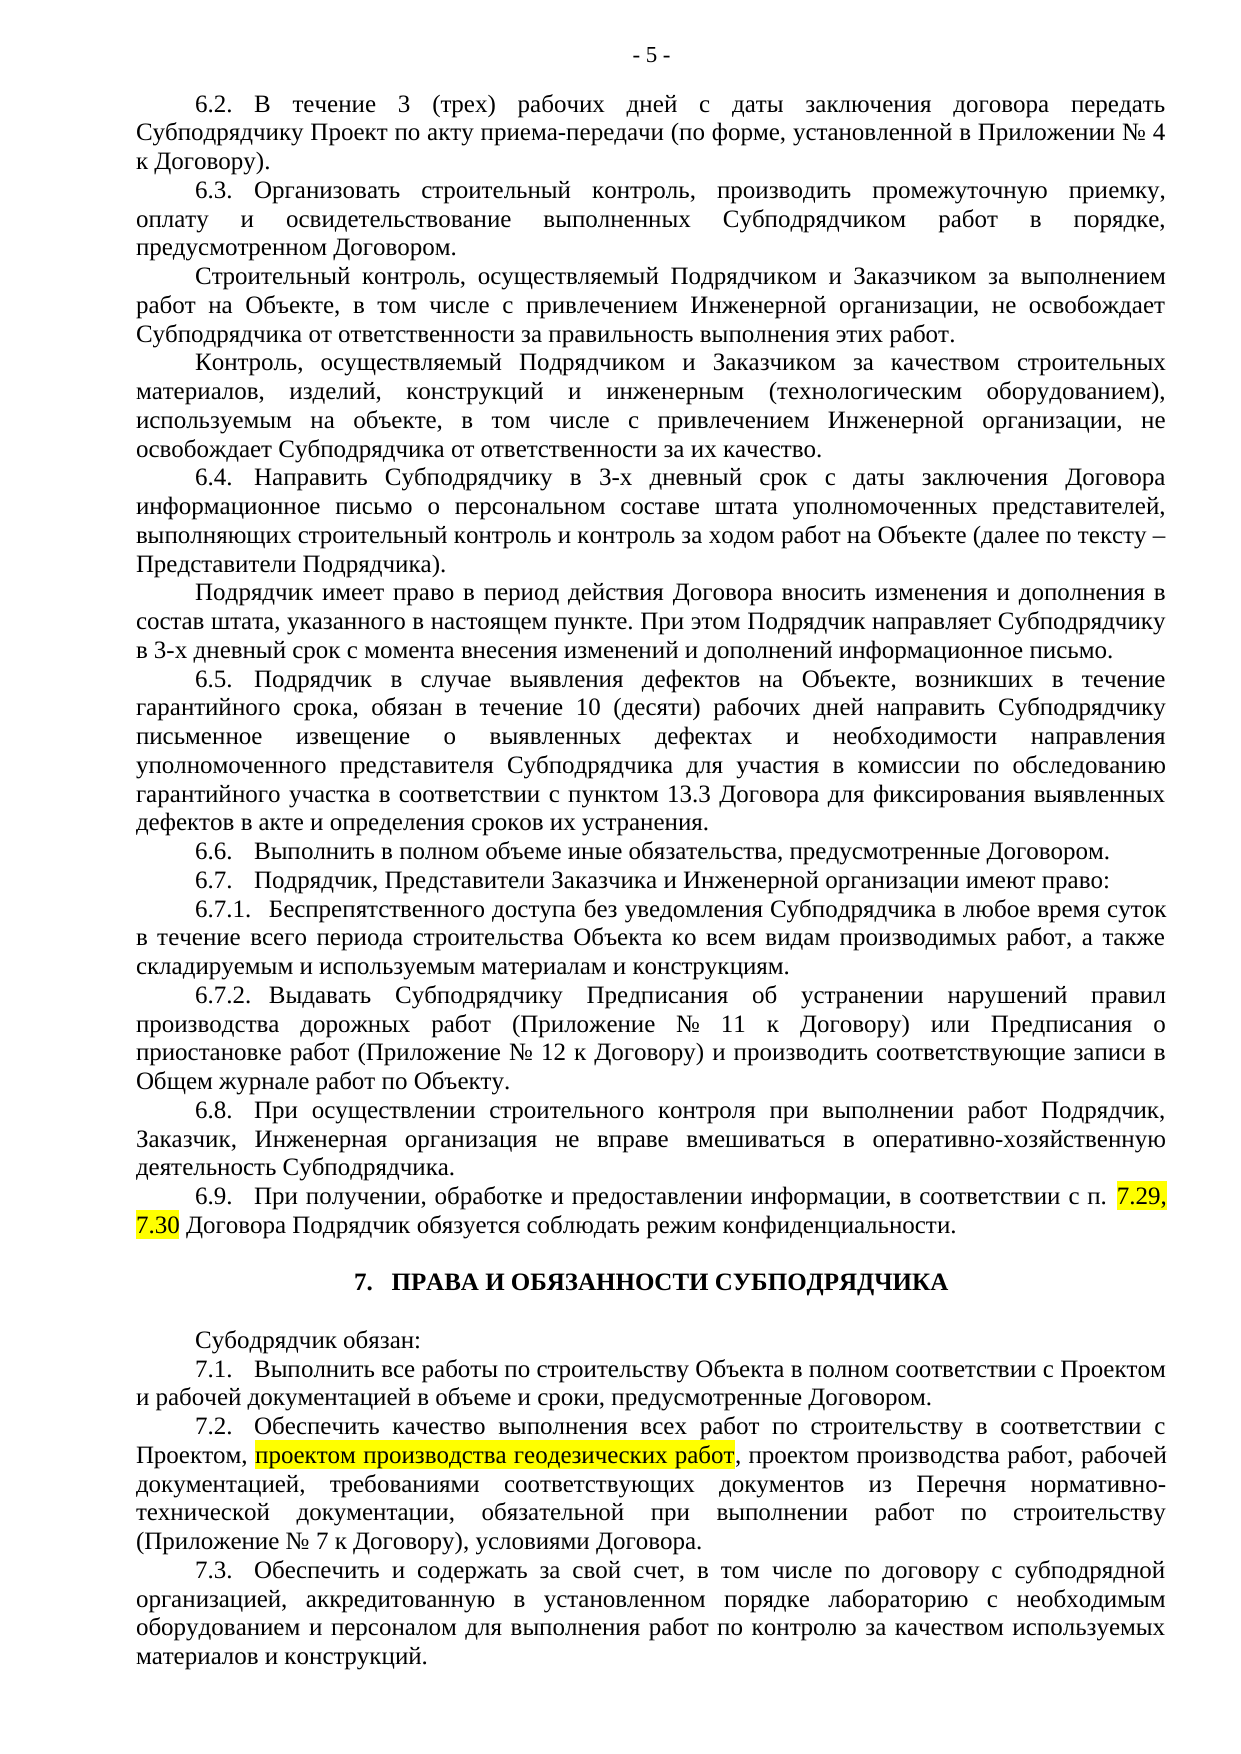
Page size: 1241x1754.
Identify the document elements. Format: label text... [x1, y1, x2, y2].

list Обеспечить качество выполнения всех работ по строительству в соответствии с Проектом, проектом производства геодезических работ, проектом производства работ, рабочей документацией, требованиями соответствующих документов из Перечня нормативно-технической документации, обязательной при выполнении работ по строительству (Приложение № 7 к Договору), условиями Договора. [136, 1411, 1167, 1555]
list При получении, обработке и предоставлении информации, в соответствии с п. 7.29, 7.30 Договора Подрядчик обязуется соблюдать режим конфиденциальности. [136, 1181, 1167, 1239]
list Выполнить в полном объеме иные обязательства, предусмотренные Договором. [136, 836, 1167, 865]
text Подрядчик имеет право в период действия Договора вносить изменения и дополнения в состав штата, указанного в настоящем пункте. При этом Подрядчик направляет Субподрядчику в 3-х дневный срок с момента внесения изменений и дополнений информационное письмо. [136, 577, 1167, 664]
list Организовать строительный контроль, производить промежуточную приемку, оплату и освидетельствование выполненных Субподрядчиком работ в порядке, предусмотренном Договором. [136, 175, 1167, 261]
list Выполнить все работы по строительству Объекта в полном соответствии с Проектом и рабочей документацией в объеме и сроки, предусмотренные Договором. [136, 1354, 1167, 1411]
list Выдавать Субподрядчику Предписания об устранении нарушений правил производства дорожных работ (Приложение № 11 к Договору) или Предписания о приостановке работ (Приложение № 12 к Договору) и производить соответствующие записи в Общем журнале работ по Объекту. [136, 980, 1167, 1095]
list Обеспечить и содержать за свой счет, в том числе по договору с субподрядной организацией, аккредитованную в установленном порядке лабораторию с необходимым оборудованием и персоналом для выполнения работ по контролю за качеством используемых материалов и конструкций. [136, 1555, 1167, 1670]
text Строительный контроль, осуществляемый Подрядчиком и Заказчиком за выполнением работ на Объекте, в том числе с привлечением Инженерной организации, не освобождает Субподрядчика от ответственности за правильность выполнения этих работ. [136, 261, 1167, 347]
list ПРАВА И ОБЯЗАННОСТИ СУБПОДРЯДЧИКА [136, 1267, 1167, 1296]
text Субодрядчик обязан: [136, 1325, 1167, 1354]
list При осуществлении строительного контроля при выполнении работ Подрядчик, Заказчик, Инженерная организация не вправе вмешиваться в оперативно-хозяйственную деятельность Субподрядчика. [136, 1095, 1167, 1181]
list Направить Субподрядчику в 3-х дневный срок с даты заключения Договора информационное письмо о персональном составе штата уполномоченных представителей, выполняющих строительный контроль и контроль за ходом работ на Объекте (далее по тексту – Представители Подрядчика). [136, 462, 1167, 577]
list В течение 3 (трех) рабочих дней с даты заключения договора передать Субподрядчику Проект по акту приема-передачи (по форме, установленной в Приложении № 4 к Договору). [136, 89, 1167, 175]
text Контроль, осуществляемый Подрядчиком и Заказчиком за качеством строительных материалов, изделий, конструкций и инженерным (технологическим оборудованием), используемым на объекте, в том числе с привлечением Инженерной организации, не освобождает Субподрядчика от ответственности за их качество. [136, 347, 1167, 462]
list Подрядчик, Представители Заказчика и Инженерной организации имеют право: [136, 865, 1167, 894]
list Беспрепятственного доступа без уведомления Субподрядчика в любое время суток в течение всего периода строительства Объекта ко всем видам производимых работ, а также складируемым и используемым материалам и конструкциям. [136, 894, 1167, 980]
list Подрядчик в случае выявления дефектов на Объекте, возникших в течение гарантийного срока, обязан в течение 10 (десяти) рабочих дней направить Субподрядчику письменное извещение о выявленных дефектах и необходимости направления уполномоченного представителя Субподрядчика для участия в комиссии по обследованию гарантийного участка в соответствии с пунктом 13.3 Договора для фиксирования выявленных дефектов в акте и определения сроков их устранения. [136, 664, 1167, 836]
